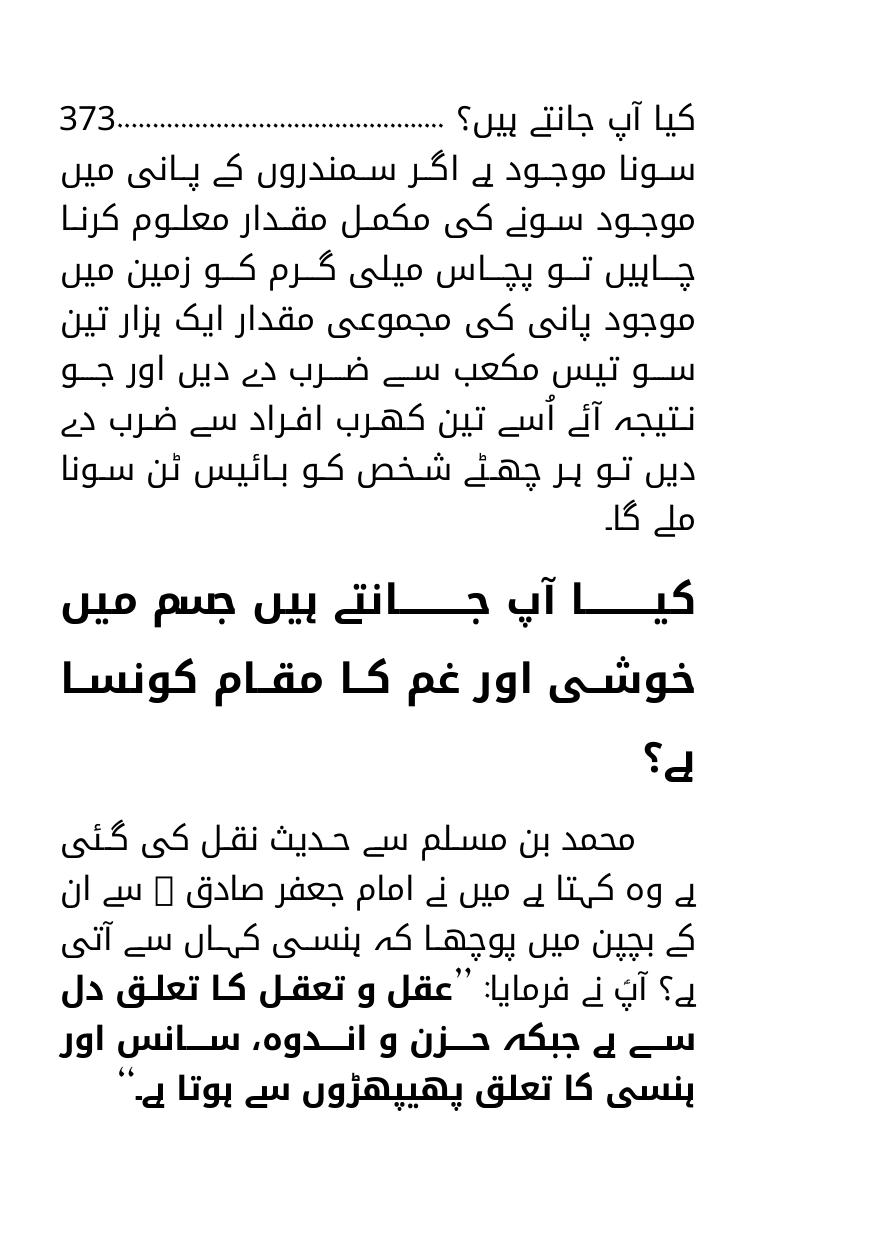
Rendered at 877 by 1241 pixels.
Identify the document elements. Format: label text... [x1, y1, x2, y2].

text محمد بن مسلم سے حدیث نقل کی گئی ہے وہ کہتا ہے میں نے امام جعفر صادق ﷣ سے ان کے بچپن میں پوچھا کہ ہنسی کہاں سے آتی ہے؟ آپؑ نے فرمایا: ’’عقل و تعقل کا تعلق دل سے ہے جبکہ حزن و اندوہ، سانس اور ہنسی کا تعلق پھیپھڑوں سے ہوتا ہے۔‘‘ [60, 811, 697, 1111]
subtitle کیا آپ جانتے ہیں جسم میں خوشی اور غم کا مقام کونسا ہے؟ [60, 561, 697, 798]
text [60, 140, 697, 540]
